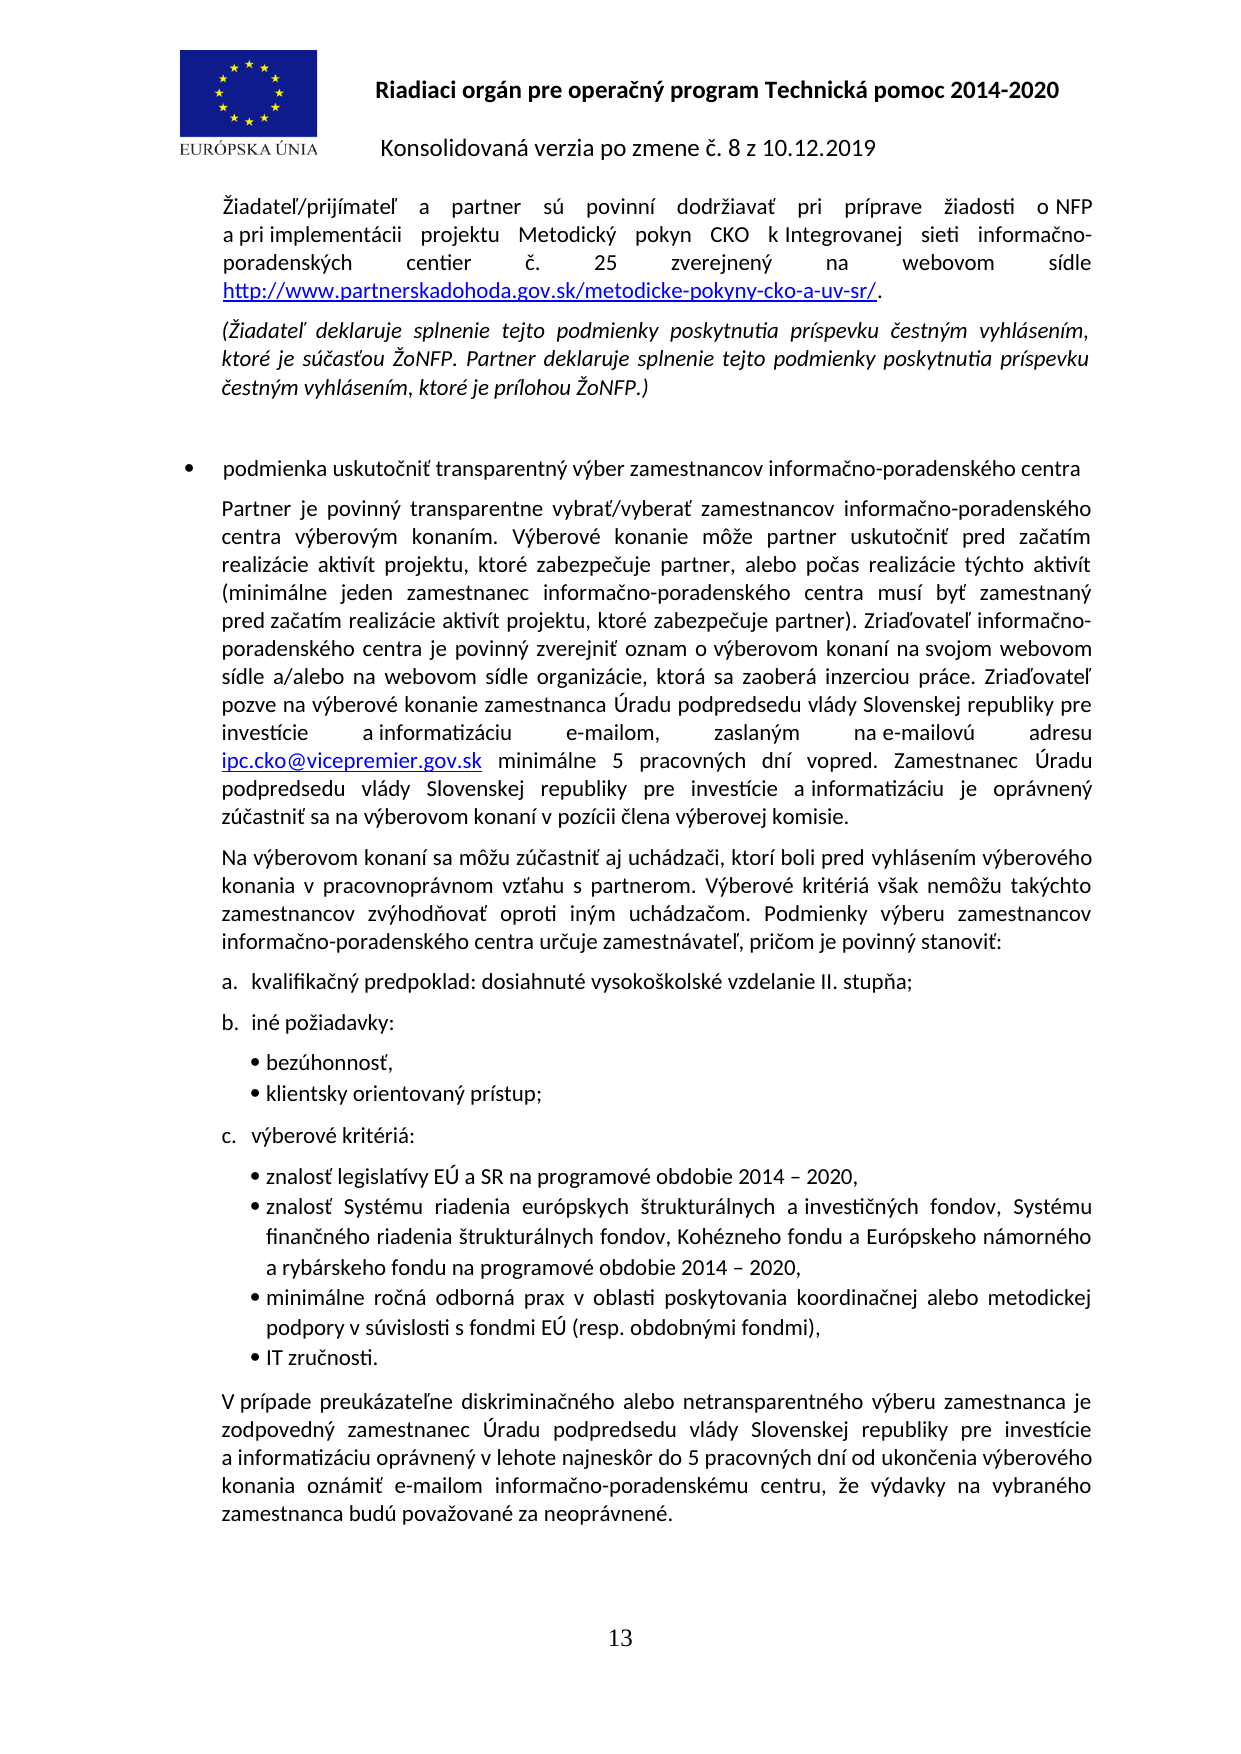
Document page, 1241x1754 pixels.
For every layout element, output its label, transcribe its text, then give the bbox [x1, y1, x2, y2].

list klientsky orientovaný prístup; [251, 1079, 1093, 1107]
list IT zručnosti. [251, 1343, 1093, 1371]
list minimálne ročná odborná prax v oblasti poskytovania koordinačnej alebo metodickej podpory v súvislosti s fondmi EÚ (resp. obdobnými fondmi), [251, 1283, 1093, 1341]
list bezúhonnosť, [251, 1048, 1093, 1077]
text V prípade preukázateľne diskriminačného alebo netransparentného výberu zamestnanca je zodpovedný zamestnanec Úradu podpredsedu vlády Slovenskej republiky pre investície a informatizáciu oprávnený v lehote najneskôr do 5 pracovných dní od ukončenia výberového konania oznámiť e-mailom informačno-poradenskému centru, že výdavky na vybraného zamestnanca budú považované za neoprávnené. [221, 1387, 1093, 1527]
list podmienka uskutočniť transparentný výber zamestnancov informačno-poradenského centra [185, 454, 1093, 482]
list iné požiadavky: [221, 1008, 1093, 1036]
picture [179, 50, 318, 155]
list Žiadateľ/prijímateľ a partner sú povinní dodržiavať pri príprave žiadosti o NFP a pri implementácii projektu Metodický pokyn CKO k Integrovanej sieti informačno-poradenských centier č. 25 zverejnený na webovom sídle http://www.partnerskadohoda.gov.sk/metodicke-pokyny-cko-a-uv-sr/. [223, 192, 1093, 304]
text Partner je povinný transparentne vybrať/vyberať zamestnancov informačno-poradenského centra výberovým konaním. Výberové konanie môže partner uskutočniť pred začatím realizácie aktivít projektu, ktoré zabezpečuje partner, alebo počas realizácie týchto aktivít (minimálne jeden zamestnanec informačno-poradenského centra musí byť zamestnaný pred začatím realizácie aktivít projektu, ktoré zabezpečuje partner). Zriaďovateľ informačno-poradenského centra je povinný zverejniť oznam o výberovom konaní na svojom webovom sídle a/alebo na webovom sídle organizácie, ktorá sa zaoberá inzerciou práce. Zriaďovateľ pozve na výberové konanie zamestnanca Úradu podpredsedu vlády Slovenskej republiky pre investície a informatizáciu e-mailom, zaslaným na e-mailovú adresu ipc.cko@vicepremier.gov.sk minimálne 5 pracovných dní vopred. Zamestnanec Úradu podpredsedu vlády Slovenskej republiky pre investície a informatizáciu je oprávnený zúčastniť sa na výberovom konaní v pozícii člena výberovej komisie. [221, 494, 1093, 830]
list výberové kritériá: [221, 1121, 1093, 1149]
list kvalifikačný predpoklad: dosiahnuté vysokoškolské vzdelanie II. stupňa; [221, 967, 1093, 996]
list znalosť Systému riadenia európskych štrukturálnych a investičných fondov, Systému finančného riadenia štrukturálnych fondov, Kohézneho fondu a Európskeho námorného a rybárskeho fondu na programové obdobie 2014 – 2020, [251, 1192, 1093, 1281]
list znalosť legislatívy EÚ a SR na programové obdobie 2014 – 2020, [251, 1162, 1093, 1190]
text Na výberovom konaní sa môžu zúčastniť aj uchádzači, ktorí boli pred vyhlásením výberového konania v pracovnoprávnom vzťahu s partnerom. Výberové kritériá však nemôžu takýchto zamestnancov zvýhodňovať oproti iným uchádzačom. Podmienky výberu zamestnancov informačno-poradenského centra určuje zamestnávateľ, pričom je povinný stanoviť: [221, 843, 1093, 955]
text (Žiadateľ deklaruje splnenie tejto podmienky poskytnutia príspevku čestným vyhlásením, ktoré je súčasťou ŽoNFP. Partner deklaruje splnenie tejto podmienky poskytnutia príspevku čestným vyhlásením, ktoré je prílohou ŽoNFP.) [221, 317, 1093, 401]
